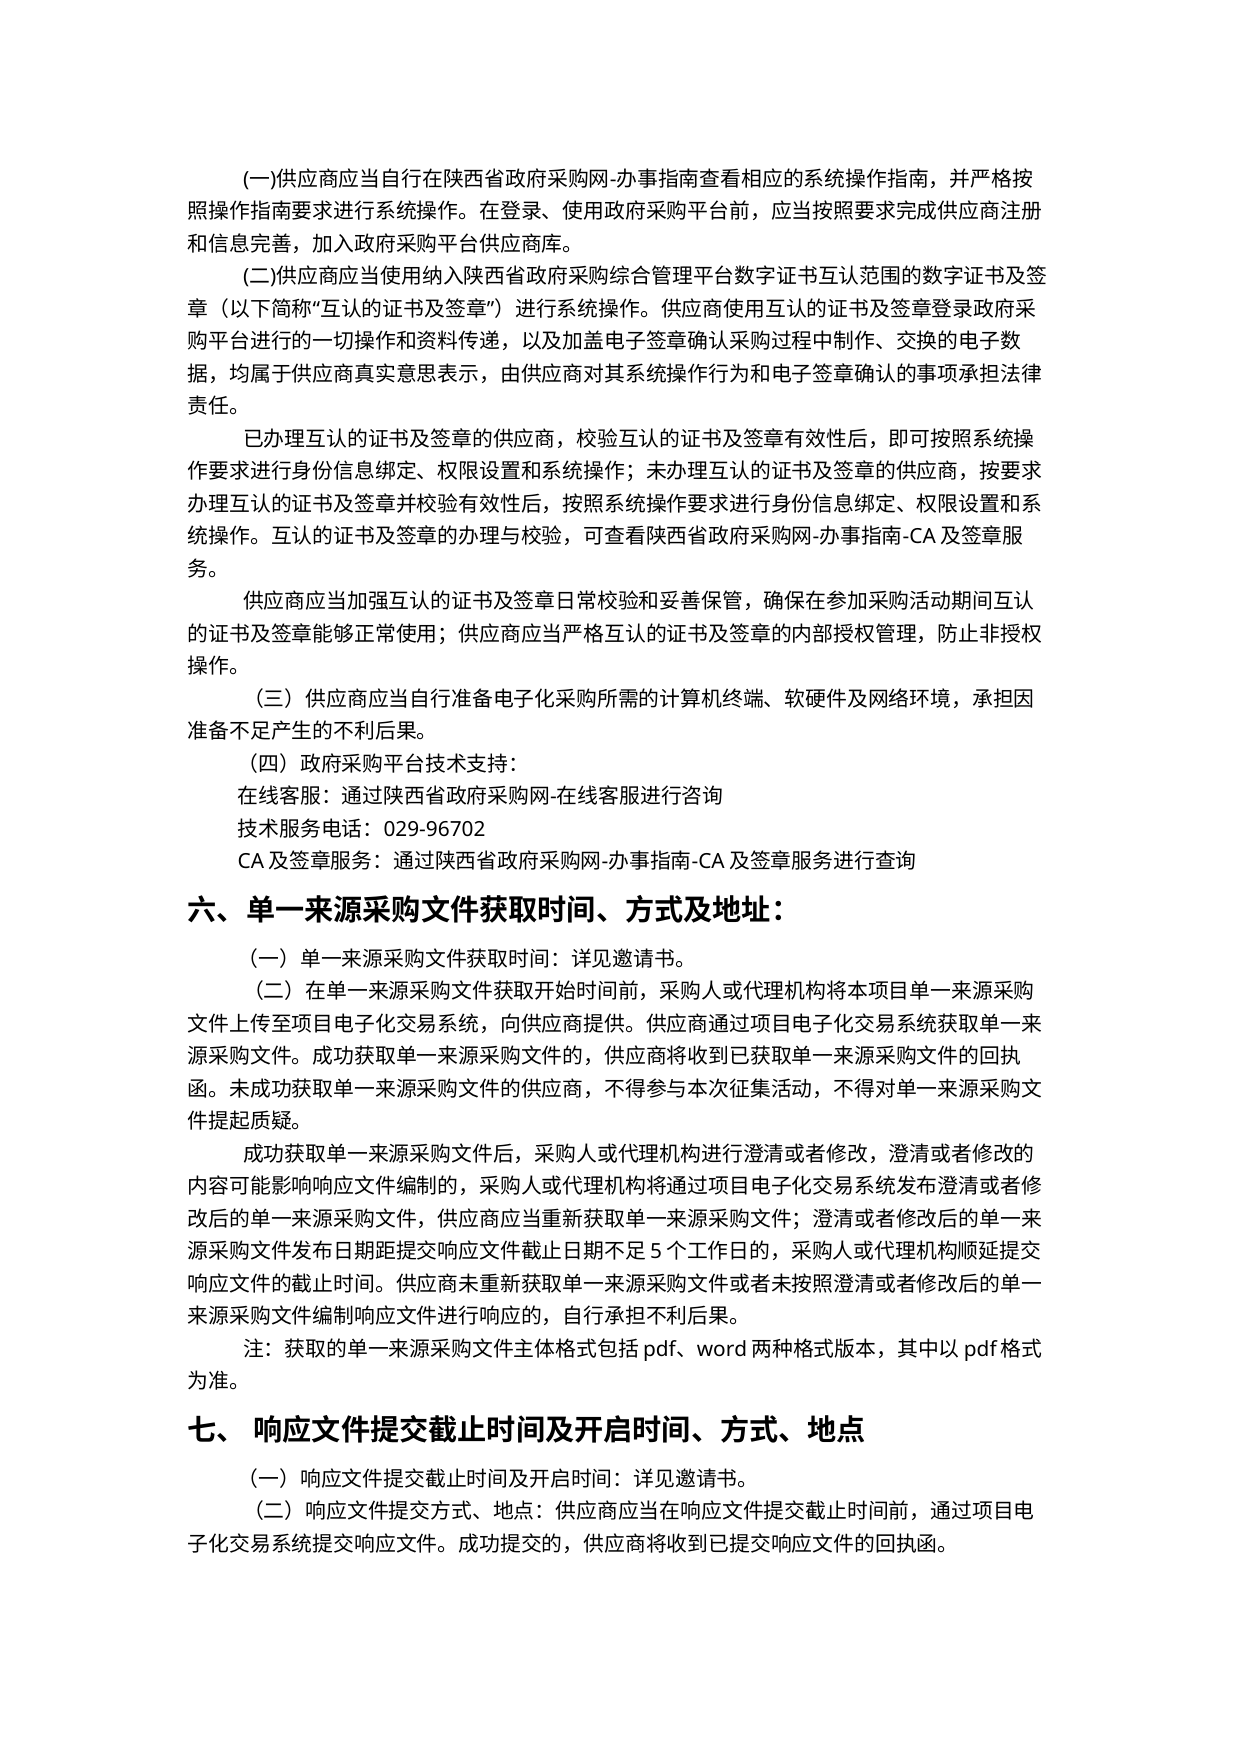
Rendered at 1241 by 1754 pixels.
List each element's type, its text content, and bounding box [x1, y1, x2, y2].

text 供应商应当加强互认的证书及签章日常校验和妥善保管，确保在参加采购活动期间互认的证书及签章能够正常使用；供应商应当严格互认的证书及签章的内部授权管理，防止非授权操作。 [187, 584, 1053, 682]
text CA及签章服务：通过陕西省政府采购网-办事指南-CA及签章服务进行查询 [187, 844, 1053, 877]
text （三）供应商应当自行准备电子化采购所需的计算机终端、软硬件及网络环境，承担因准备不足产生的不利后果。 [187, 682, 1053, 747]
text （四）政府采购平台技术支持： [187, 747, 1053, 779]
text （一）单一来源采购文件获取时间：详见邀请书。 [187, 942, 1053, 974]
text 七、 响应文件提交截止时间及开启时间、方式、地点 [187, 1397, 1053, 1462]
text （一）响应文件提交截止时间及开启时间：详见邀请书。 [187, 1462, 1053, 1494]
text （二）响应文件提交方式、地点：供应商应当在响应文件提交截止时间前，通过项目电子化交易系统提交响应文件。成功提交的，供应商将收到已提交响应文件的回执函。 [187, 1494, 1053, 1559]
text 已办理互认的证书及签章的供应商，校验互认的证书及签章有效性后，即可按照系统操作要求进行身份信息绑定、权限设置和系统操作；未办理互认的证书及签章的供应商，按要求办理互认的证书及签章并校验有效性后，按照系统操作要求进行身份信息绑定、权限设置和系统操作。互认的证书及签章的办理与校验，可查看陕西省政府采购网-办事指南-CA及签章服务。 [187, 422, 1053, 584]
text 在线客服：通过陕西省政府采购网-在线客服进行咨询 [187, 779, 1053, 812]
text 成功获取单一来源采购文件后，采购人或代理机构进行澄清或者修改，澄清或者修改的内容可能影响响应文件编制的，采购人或代理机构将通过项目电子化交易系统发布澄清或者修改后的单一来源采购文件，供应商应当重新获取单一来源采购文件；澄清或者修改后的单一来源采购文件发布日期距提交响应文件截止日期不足5个工作日的，采购人或代理机构顺延提交响应文件的截止时间。供应商未重新获取单一来源采购文件或者未按照澄清或者修改后的单一来源采购文件编制响应文件进行响应的，自行承担不利后果。 [187, 1137, 1053, 1332]
text （二）在单一来源采购文件获取开始时间前，采购人或代理机构将本项目单一来源采购文件上传至项目电子化交易系统，向供应商提供。供应商通过项目电子化交易系统获取单一来源采购文件。成功获取单一来源采购文件的，供应商将收到已获取单一来源采购文件的回执函。未成功获取单一来源采购文件的供应商，不得参与本次征集活动，不得对单一来源采购文件提起质疑。 [187, 974, 1053, 1137]
text (一)供应商应当自行在陕西省政府采购网-办事指南查看相应的系统操作指南，并严格按照操作指南要求进行系统操作。在登录、使用政府采购平台前，应当按照要求完成供应商注册和信息完善，加入政府采购平台供应商库。 [187, 162, 1053, 259]
text 六、单一来源采购文件获取时间、方式及地址： [187, 877, 1053, 942]
text 技术服务电话：029-96702 [187, 812, 1053, 844]
text (二)供应商应当使用纳入陕西省政府采购综合管理平台数字证书互认范围的数字证书及签章（以下简称“互认的证书及签章”）进行系统操作。供应商使用互认的证书及签章登录政府采购平台进行的一切操作和资料传递，以及加盖电子签章确认采购过程中制作、交换的电子数据，均属于供应商真实意思表示，由供应商对其系统操作行为和电子签章确认的事项承担法律责任。 [187, 259, 1053, 422]
text 注：获取的单一来源采购文件主体格式包括pdf、word两种格式版本，其中以pdf格式为准。 [187, 1332, 1053, 1397]
